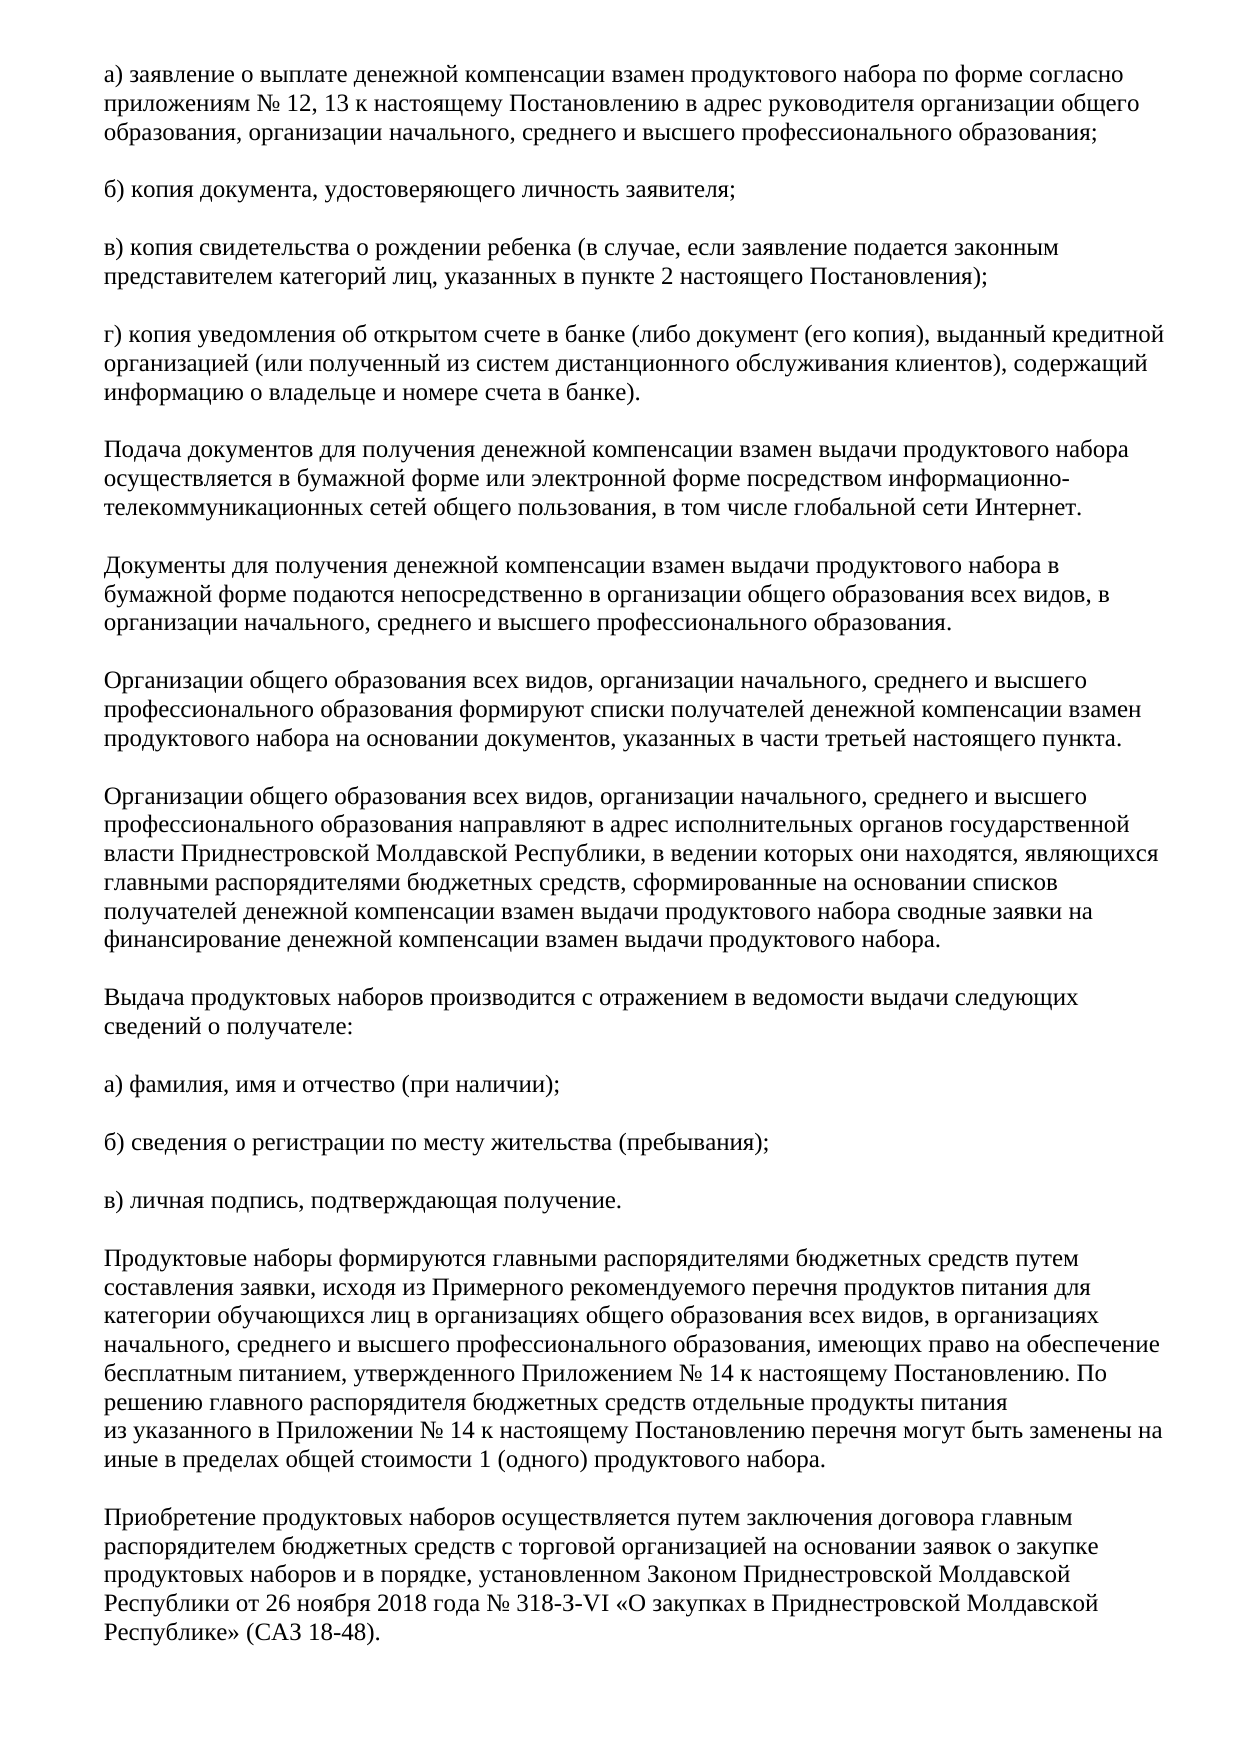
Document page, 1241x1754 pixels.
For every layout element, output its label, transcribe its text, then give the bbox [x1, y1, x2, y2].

text Подача документов для получения денежной компенсации взамен выдачи продуктового набора осуществляется в бумажной форме или электронной форме посредством информационно-телекоммуникационных сетей общего пользования, в том числе глобальной сети Интернет. [103, 434, 1167, 521]
text б) сведения о регистрации по месту жительства (пребывания); [103, 1127, 1167, 1156]
text Продуктовые наборы формируются главными распорядителями бюджетных средств путем составления заявки, исходя из Примерного рекомендуемого перечня продуктов питания для категории обучающихся лиц в организациях общего образования всех видов, в организациях начального, среднего и высшего профессионального образования, имеющих право на обеспечение бесплатным питанием, утвержденного Приложением № 14 к настоящему Постановлению. По решению главного распорядителя бюджетных средств отдельные продукты питания из указанного в Приложении № 14 к настоящему Постановлению перечня могут быть заменены на иные в пределах общей стоимости 1 (одного) продуктового набора. [103, 1243, 1167, 1473]
text а) заявление о выплате денежной компенсации взамен продуктового набора по форме согласно приложениям № 12, 13 к настоящему Постановлению в адрес руководителя организации общего образования, организации начального, среднего и высшего профессионального образования; [103, 59, 1167, 145]
text Организации общего образования всех видов, организации начального, среднего и высшего профессионального образования направляют в адрес исполнительных органов государственной власти Приднестровской Молдавской Республики, в ведении которых они находятся, являющихся главными распорядителями бюджетных средств, сформированные на основании списков получателей денежной компенсации взамен выдачи продуктового набора сводные заявки на финансирование денежной компенсации взамен выдачи продуктового набора. [103, 781, 1167, 953]
text Выдача продуктовых наборов производится с отражением в ведомости выдачи следующих сведений о получателе: [103, 982, 1167, 1040]
text а) фамилия, имя и отчество (при наличии); [103, 1069, 1167, 1098]
text в) личная подпись, подтверждающая получение. [103, 1185, 1167, 1214]
text в) копия свидетельства о рождении ребенка (в случае, если заявление подается законным представителем категорий лиц, указанных в пункте 2 настоящего Постановления); [103, 232, 1167, 290]
text г) копия уведомления об открытом счете в банке (либо документ (его копия), выданный кредитной организацией (или полученный из систем дистанционного обслуживания клиентов), содержащий информацию о владельце и номере счета в банке). [103, 319, 1167, 405]
text Организации общего образования всех видов, организации начального, среднего и высшего профессионального образования формируют списки получателей денежной компенсации взамен продуктового набора на основании документов, указанных в части третьей настоящего пункта. [103, 665, 1167, 752]
text Документы для получения денежной компенсации взамен выдачи продуктового набора в бумажной форме подаются непосредственно в организации общего образования всех видов, в организации начального, среднего и высшего профессионального образования. [103, 550, 1167, 636]
text Приобретение продуктовых наборов осуществляется путем заключения договора главным распорядителем бюджетных средств с торговой организацией на основании заявок о закупке продуктовых наборов и в порядке, установленном Законом Приднестровской Молдавской Республики от 26 ноября 2018 года № 318-З-VI «О закупках в Приднестровской Молдавской Республике» (САЗ 18-48). [103, 1502, 1167, 1646]
text б) копия документа, удостоверяющего личность заявителя; [103, 174, 1167, 203]
